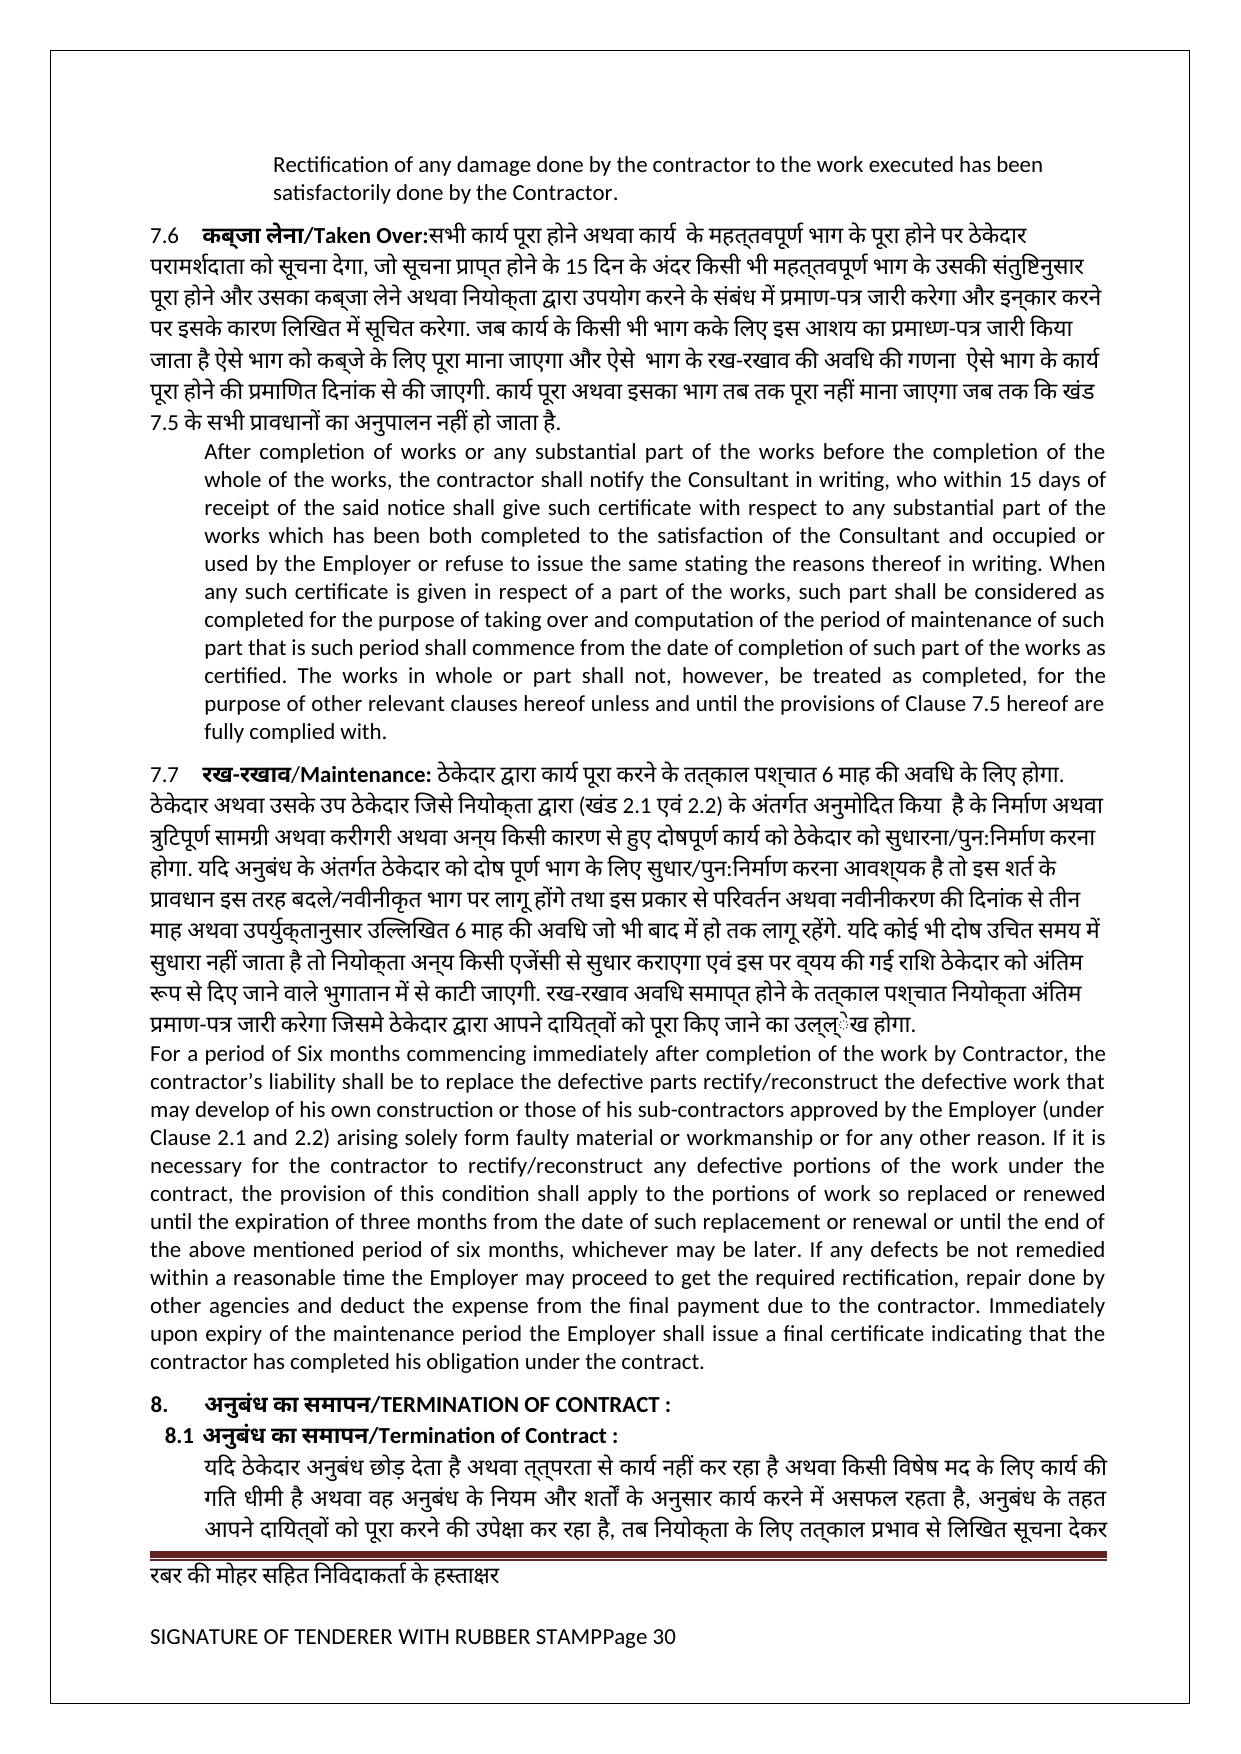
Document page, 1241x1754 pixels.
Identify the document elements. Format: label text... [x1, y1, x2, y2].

text For a period of Six months commencing immediately after completion of the work by Contractor, the contractor’s liability shall be to replace the defective parts rectify/reconstruct the defective work that may develop of his own construction or those of his sub-contractors approved by the Employer (under Clause 2.1 and 2.2) arising solely form faulty material or workmanship or for any other reason. If it is necessary for the contractor to rectify/reconstruct any defective portions of the work under the contract, the provision of this condition shall apply to the portions of work so replaced or renewed until the expiration of three months from the date of such replacement or renewal or until the end of the above mentioned period of six months, whichever may be later. If any defects be not remedied within a reasonable time the Employer may proceed to get the required rectification, repair done by other agencies and deduct the expense from the final payment due to the contractor. Immediately upon expiry of the maintenance period the Employer shall issue a final certificate indicating that the contractor has completed his obligation under the contract. [150, 1039, 1107, 1376]
text After completion of works or any substantial part of the works before the completion of the whole of the works, the contractor shall notify the Consultant in writing, who within 15 days of receipt of the said notice shall give such certificate with respect to any substantial part of the works which has been both completed to the satisfaction of the Consultant and occupied or used by the Employer or refuse to issue the same stating the reasons thereof in writing. When any such certificate is given in respect of a part of the works, such part shall be considered as completed for the purpose of taking over and computation of the period of maintenance of such part that is such period shall commence from the date of completion of such part of the works as certified. The works in whole or part shall not, however, be treated as completed, for the purpose of other relevant clauses hereof unless and until the provisions of Clause 7.5 hereof are fully complied with. [204, 437, 1107, 746]
text 7.6 कब्‍जा लेना/Taken Over:सभी कार्य पूरा होने अथवा कार्य के महत्‍तवपूर्ण भाग के पूरा होने पर ठेकेदार परामर्शदाता को सूचना देगा, जो सूचना प्राप्‍त होने के 15 दिन के अंदर किसी भी महत्‍तवपूर्ण भाग के उसकी संतुष्टिनुसार पूरा होने और उसका कब्‍जा लेने अथवा नियोक्‍ता द्वारा उपयोग करने के संबंध में प्रमाण-पत्र जारी करेगा और इन्‍कार करने पर इसके कारण लिखित में सूचित करेगा. जब कार्य के किसी भी भाग कके लिए इस आशय का प्रमाध्ण-पत्र जारी किया जाता है ऐसे भाग को कब्‍जे के लिए पूरा माना जाएगा और ऐसे भाग के रख-रखाव की अवधि की गणना ऐसे भाग के कार्य पूरा होने की प्रमाणित दिनांक से की जाएगी. कार्य पूरा अथवा इसका भाग तब तक पूरा नहीं माना जाएगा जब तक कि खंड 7.5 के सभी प्रावधानों का अनुपालन नहीं हो जाता है. [150, 218, 1107, 437]
list अनुबंध का समापन/TERMINATION OF CONTRACT : [150, 1388, 1107, 1419]
text 7.7 रख-रखाव/Maintenance: ठेकेदार द्वारा कार्य पूरा करने के तत्‍काल पश्‍चात 6 माह की अवधि के लिए होगा. ठेकेदार अथवा उसके उप ठेकेदार जिसे नियोक्‍ता द्वारा (खंड 2.1 एवं 2.2) के अंतर्गत अनुमोदित किया है के निर्माण अथवा त्रुटिपूर्ण सामग्री अथवा करीगरी अथवा अन्‍य किसी कारण से हुए दोषपूर्ण कार्य को ठेकेदार को सुधारना/पुन:निर्माण करना होगा. यदि अनुबंध के अंतर्गत ठेकेदार को दोष पूर्ण भाग के लिए सुधार/पुन:निर्माण करना आवश्‍यक है तो इस शर्त के प्रावधान इस तरह बदले/नवीनीकृत भाग पर लागू होंगे तथा इस प्रकार से परिवर्तन अथवा नवीनीकरण की दिनांक से तीन माह अथवा उपर्युक्‍तानुसार उल्लिखित 6 माह की अवधि जो भी बाद में हो तक लागू रहेंगे. यदि कोई भी दोष उचित समय में सुधारा नहीं जाता है तो नियोक्‍ता अन्‍य किसी एजेंसी से सुधार कराएगा एवं इस पर व्‍यय की गई राशि ठेकेदार को अंतिम रूप से दिए जाने वाले भुगातान में से काटी जाएगी. रख-रखाव अवधि समाप्‍त होने के तत्‍काल पश्‍चात नियोक्‍ता अंतिम प्रमाण-पत्र जारी करेगा जिसमे ठेकेदार द्वारा आपने दायित्‍वों को पूरा किए जाने का उल्‍ल्‍ेख होगा. [150, 758, 1107, 1039]
text Rectification of any damage done by the contractor to the work executed has been satisfactorily done by the Contractor. [273, 150, 1107, 206]
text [204, 1451, 1107, 1544]
list अनुबंध का समापन/Termination of Contract : [164, 1419, 1107, 1451]
